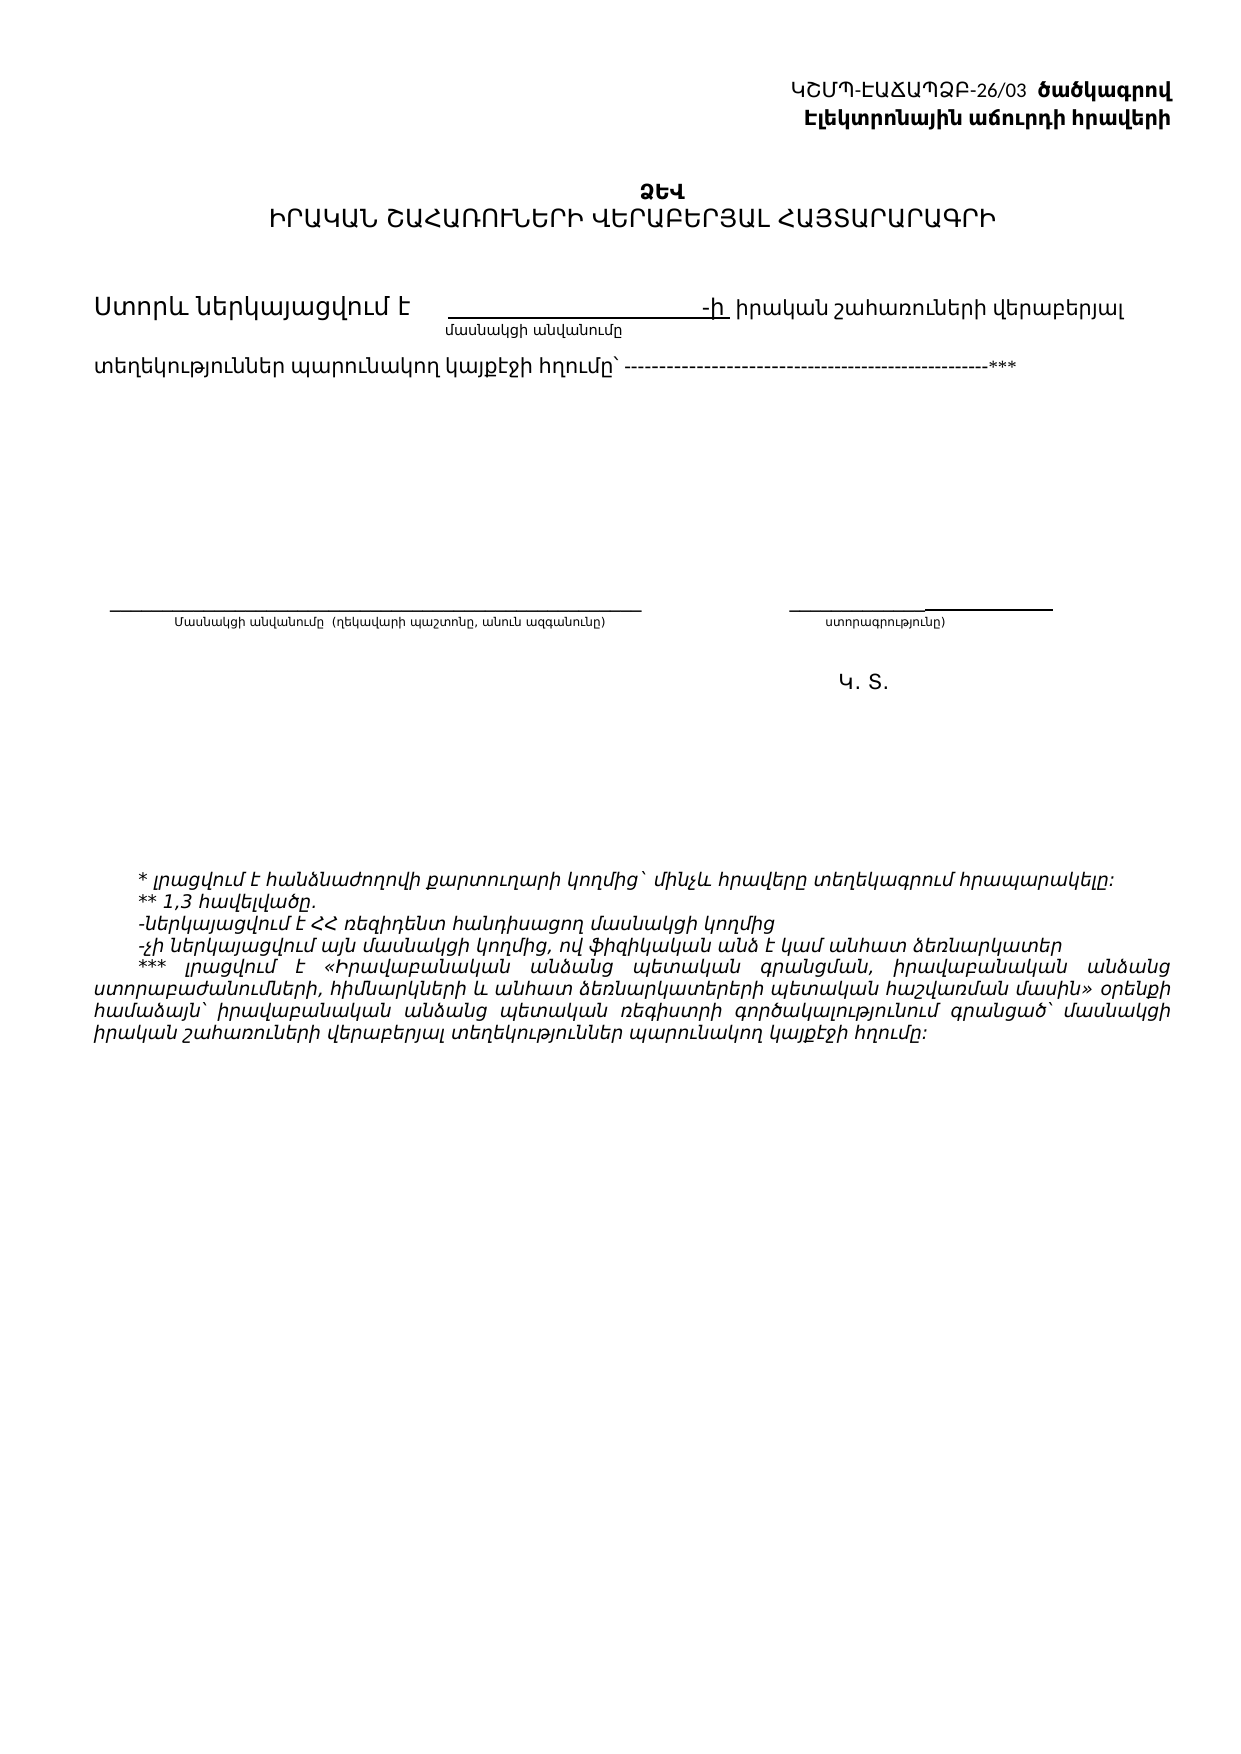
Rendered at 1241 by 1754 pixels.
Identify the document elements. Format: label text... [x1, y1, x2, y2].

text Էլեկտրոնային աճուրդի հրավերի [94, 103, 1171, 132]
text ՁԵՎ [94, 180, 1171, 205]
text ** 1,3 հավելվածը․ [94, 891, 1171, 913]
text մասնակցի անվանումը [94, 322, 1171, 351]
text *** լրացվում է «Իրավաբանական անձանց պետական գրանցման, իրավաբանական անձանց ստորաբաժանումների, հիմնարկների և անհատ ձեռնարկատերերի պետական հաշվառման մասին» օրենքի համաձայն՝ իրավաբանական անձանց պետական ռեգիստրի գործակալությունում գրանցած՝ մասնակցի իրական շահառուների վերաբերյալ տեղեկություններ պարունակող կայքէջի հղումը: [94, 956, 1171, 1044]
text -ներկայացվում է ՀՀ ռեզիդենտ հանդիսացող մասնակցի կողմից [94, 913, 1171, 934]
text ___________________________________________________ _____________ Մասնակցի անվանումը (ղեկավարի պաշտոնը, անուն ազգանունը) ստորագրությունը) [94, 588, 1171, 641]
text * լրացվում է հանձնաժողովի քարտուղարի կողմից` մինչև հրավերը տեղեկագրում հրապարակելը: [94, 869, 1171, 891]
text ԿՇՄՊ-ԷԱՃԱՊՁԲ-26/03 ծածկագրով [94, 75, 1171, 103]
text Կ. Տ. [94, 670, 1171, 694]
text -չի ներկայացվում այն մասնակցի կողմից, ով ֆիզիկական անձ է կամ անհատ ձեռնարկատեր [94, 934, 1171, 956]
text ԻՐԱԿԱՆ ՇԱՀԱՌՈՒՆԵՐԻ ՎԵՐԱԲԵՐՅԱԼ ՀԱՅՏԱՐԱՐԱԳՐԻ [94, 205, 1171, 234]
text տեղեկություններ պարունակող կայքէջի հղումը՝ ----------------------------------------------------*** [94, 351, 1171, 379]
text Ստորև ներկայացվում է -ի իրական շահառուների վերաբերյալ [94, 292, 1171, 322]
